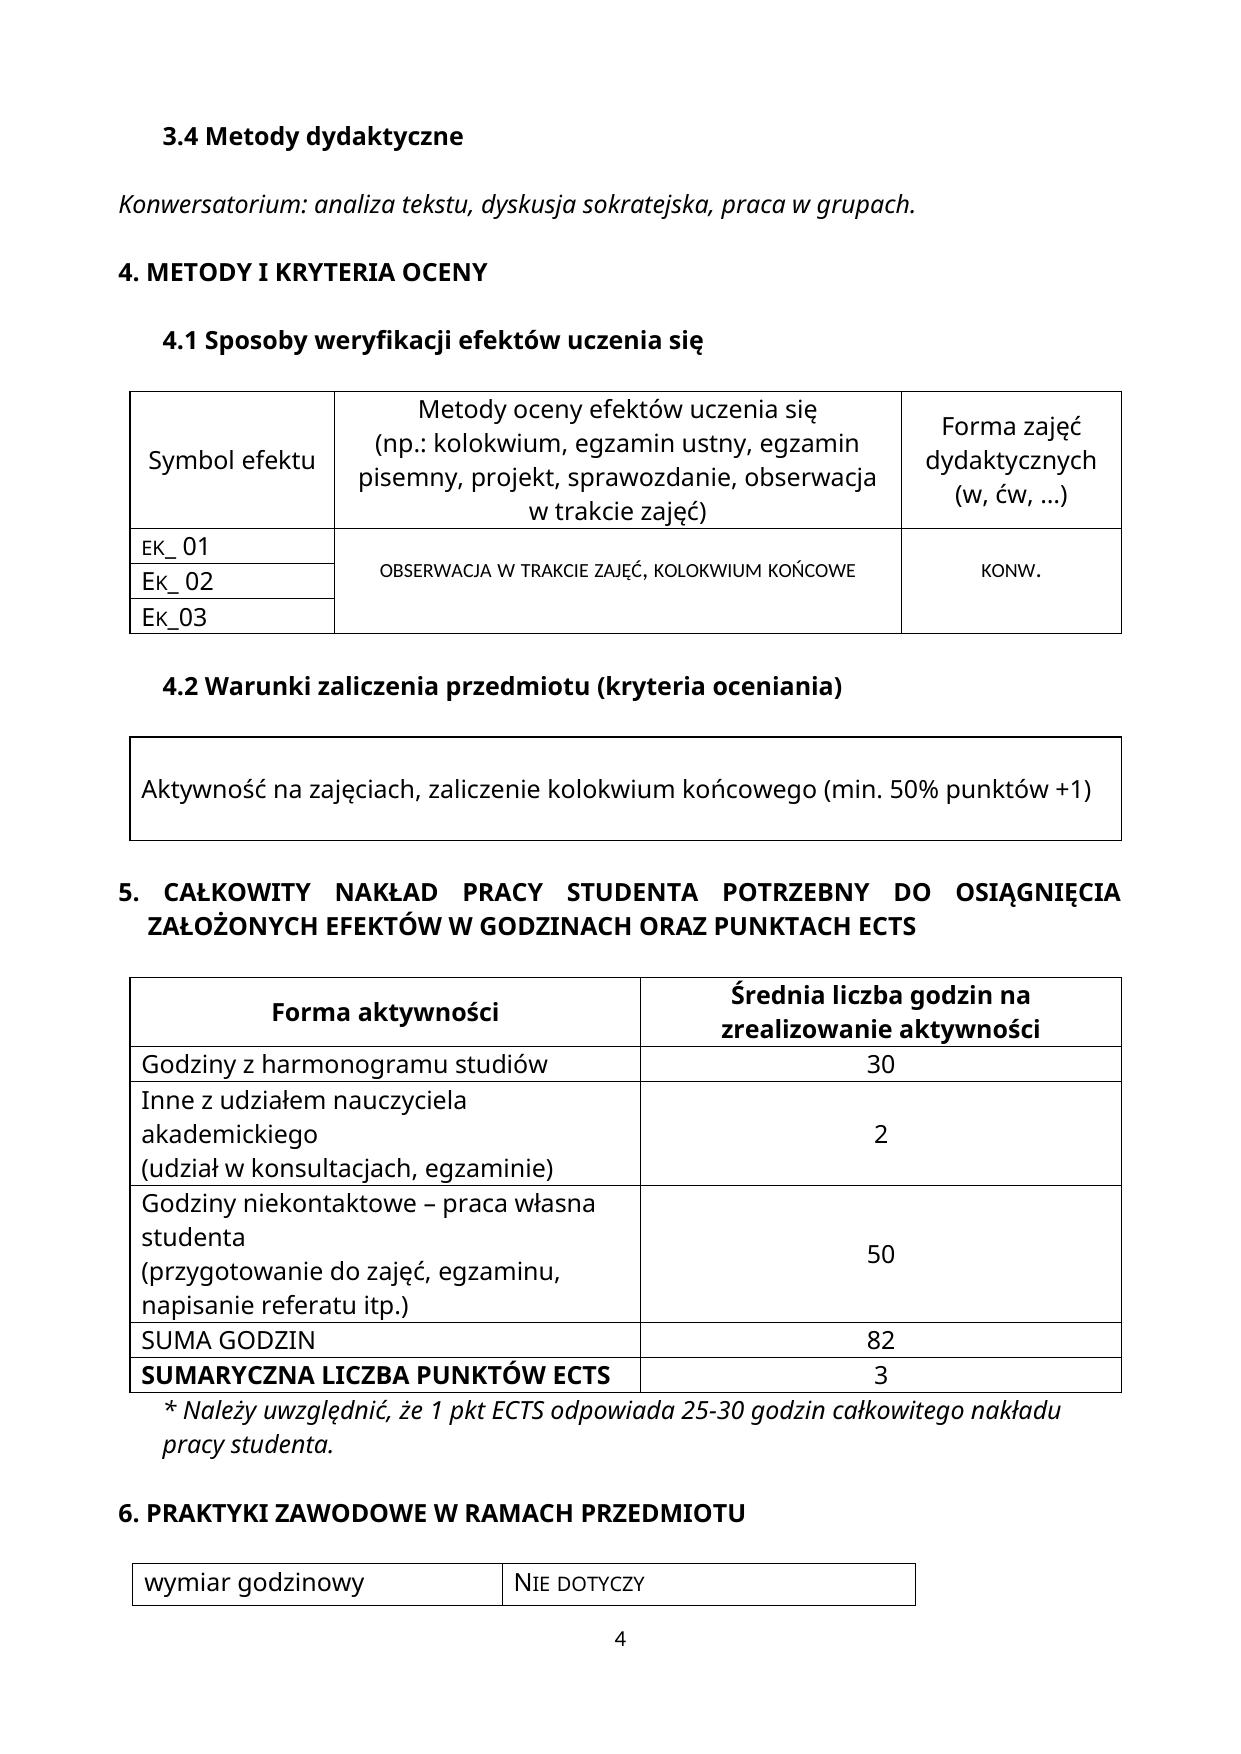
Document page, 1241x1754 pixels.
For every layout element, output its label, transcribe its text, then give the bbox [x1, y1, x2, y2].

table_header Aktywność na zajęciach, zaliczenie kolokwium końcowego (min. 50% punktów +1) [131, 738, 1121, 840]
table_cell Godziny niekontaktowe – praca własna studenta (przygotowanie do zajęć, egzaminu, napisanie referatu itp.) [131, 1186, 640, 1322]
text Konwersatorium: analiza tekstu, dyskusja sokratejska, praca w grupach. [118, 186, 1122, 220]
table_cell 2 [641, 1082, 1121, 1184]
table_cell 50 [641, 1186, 1121, 1322]
table_cell SUMARYCZNA LICZBA PUNKTÓW ECTS [131, 1358, 640, 1392]
table_cell 30 [641, 1047, 1121, 1081]
table_cell SUMA GODZIN [131, 1323, 640, 1357]
table_header Forma zajęć dydaktycznych (w, ćw, …) [902, 392, 1121, 528]
table_cell 3 [641, 1358, 1121, 1392]
table_cell obserwacja w trakcie zajęć, kolokwium końcowe [335, 529, 901, 633]
table_cell Inne z udziałem nauczyciela akademickiego (udział w konsultacjach, egzaminie) [131, 1082, 640, 1184]
text * Należy uwzględnić, że 1 pkt ECTS odpowiada 25-30 godzin całkowitego nakładu pracy studenta. [162, 1393, 1122, 1461]
table_header Forma aktywności [131, 978, 640, 1046]
table_header Nie dotyczy [503, 1564, 915, 1605]
table_header wymiar godzinowy [133, 1564, 502, 1605]
table_cell Godziny z harmonogramu studiów [131, 1047, 640, 1081]
text 6. PRAKTYKI ZAWODOWE W RAMACH PRZEDMIOTU [118, 1495, 1122, 1529]
table_header Symbol efektu [131, 392, 334, 528]
text 5. CAŁKOWITY NAKŁAD PRACY STUDENTA POTRZEBNY DO OSIĄGNIĘCIA ZAŁOŻONYCH EFEKTÓW W GODZINACH ORAZ PUNKTACH ECTS [118, 875, 1122, 943]
table_cell konw. [902, 529, 1121, 633]
table_cell ek_ 01 [131, 529, 334, 563]
table_header Średnia liczba godzin na zrealizowanie aktywności [641, 978, 1121, 1046]
text 3.4 Metody dydaktyczne [162, 118, 1122, 152]
text 4.2 Warunki zaliczenia przedmiotu (kryteria oceniania) [162, 668, 1122, 702]
table_header Metody oceny efektów uczenia się (np.: kolokwium, egzamin ustny, egzamin pisemny, projekt, sprawozdanie, obserwacja w trakcie zajęć) [335, 392, 901, 528]
text 4. METODY I KRYTERIA OCENY [118, 254, 1122, 288]
table_cell Ek_ 02 [131, 564, 334, 598]
table_cell Ek_03 [131, 599, 334, 633]
text 4.1 Sposoby weryfikacji efektów uczenia się [162, 322, 1122, 357]
table_cell 82 [641, 1323, 1121, 1357]
